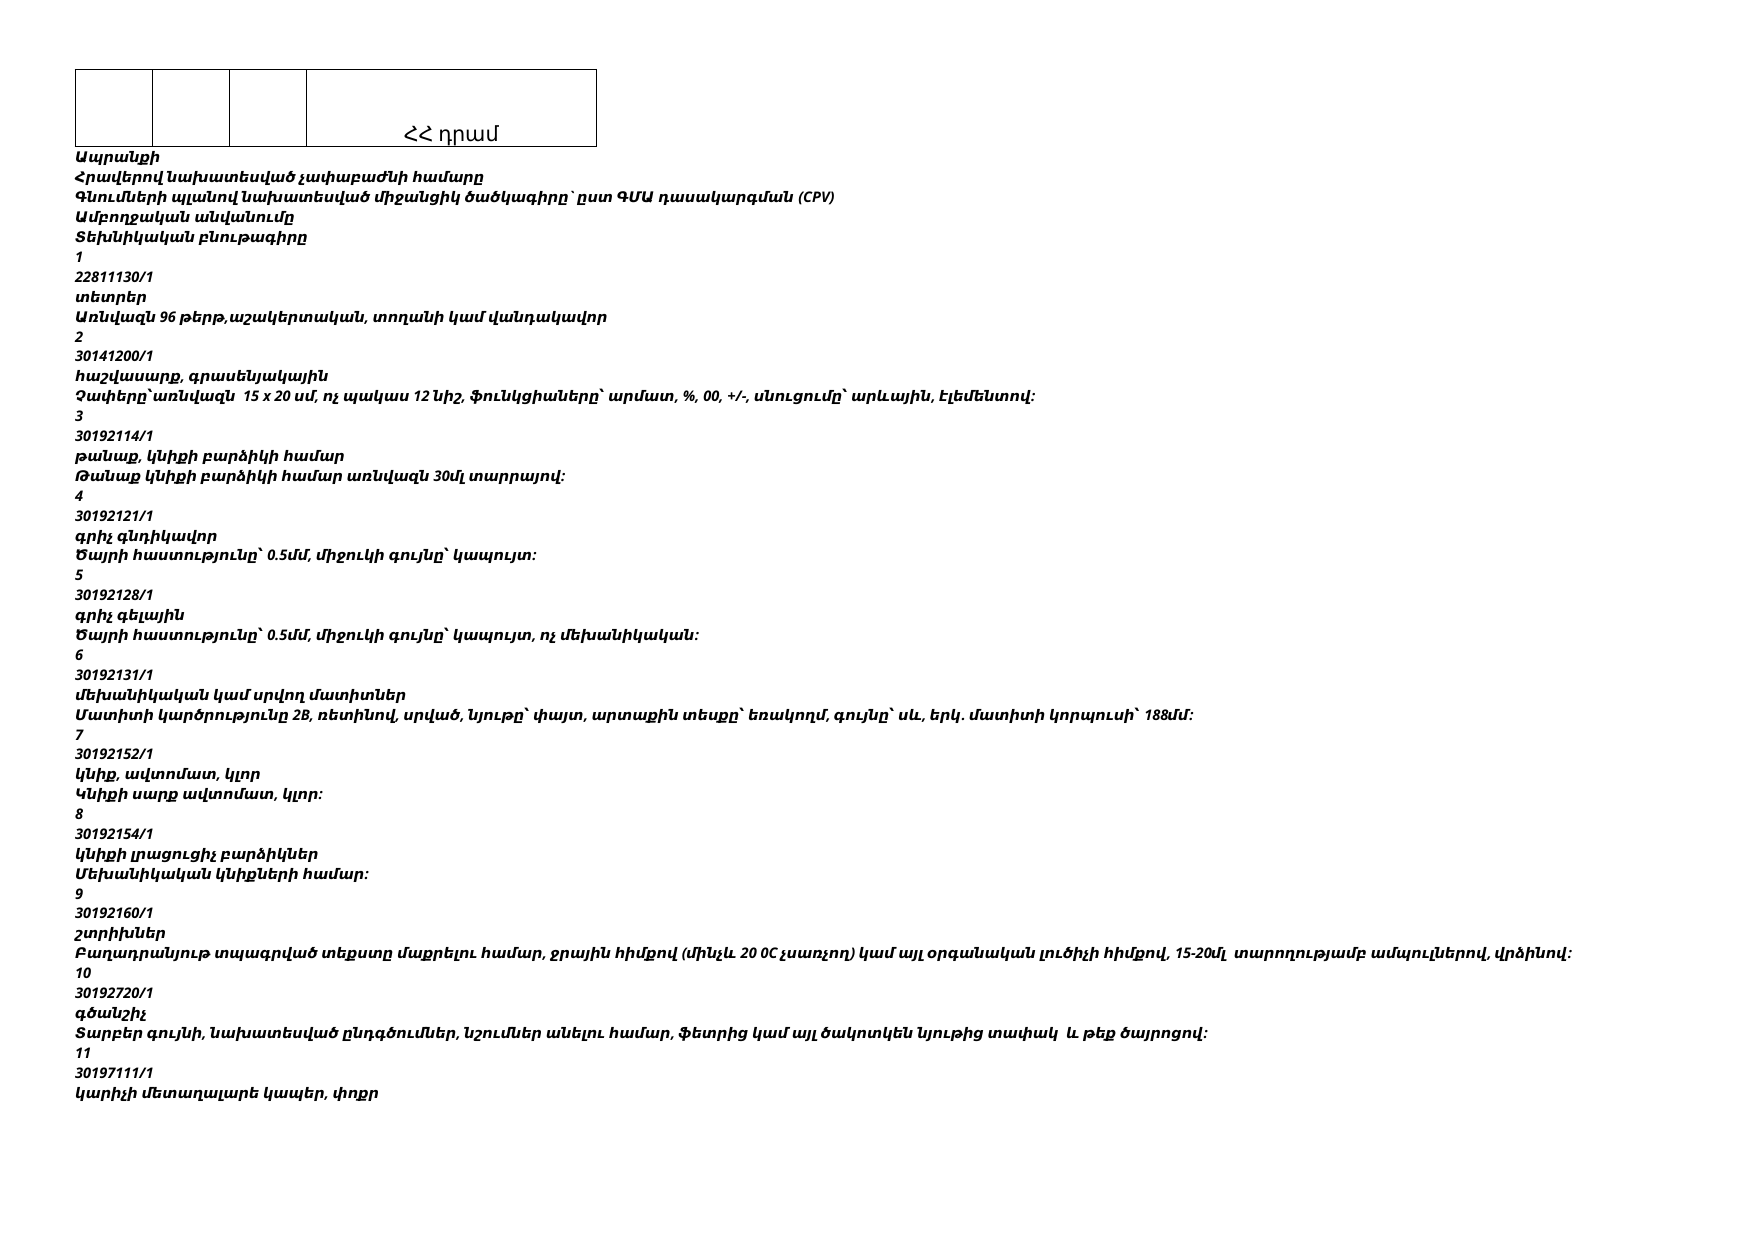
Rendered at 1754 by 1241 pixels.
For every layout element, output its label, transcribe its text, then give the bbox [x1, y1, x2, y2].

text ՀՀ դրամ [317, 70, 585, 146]
